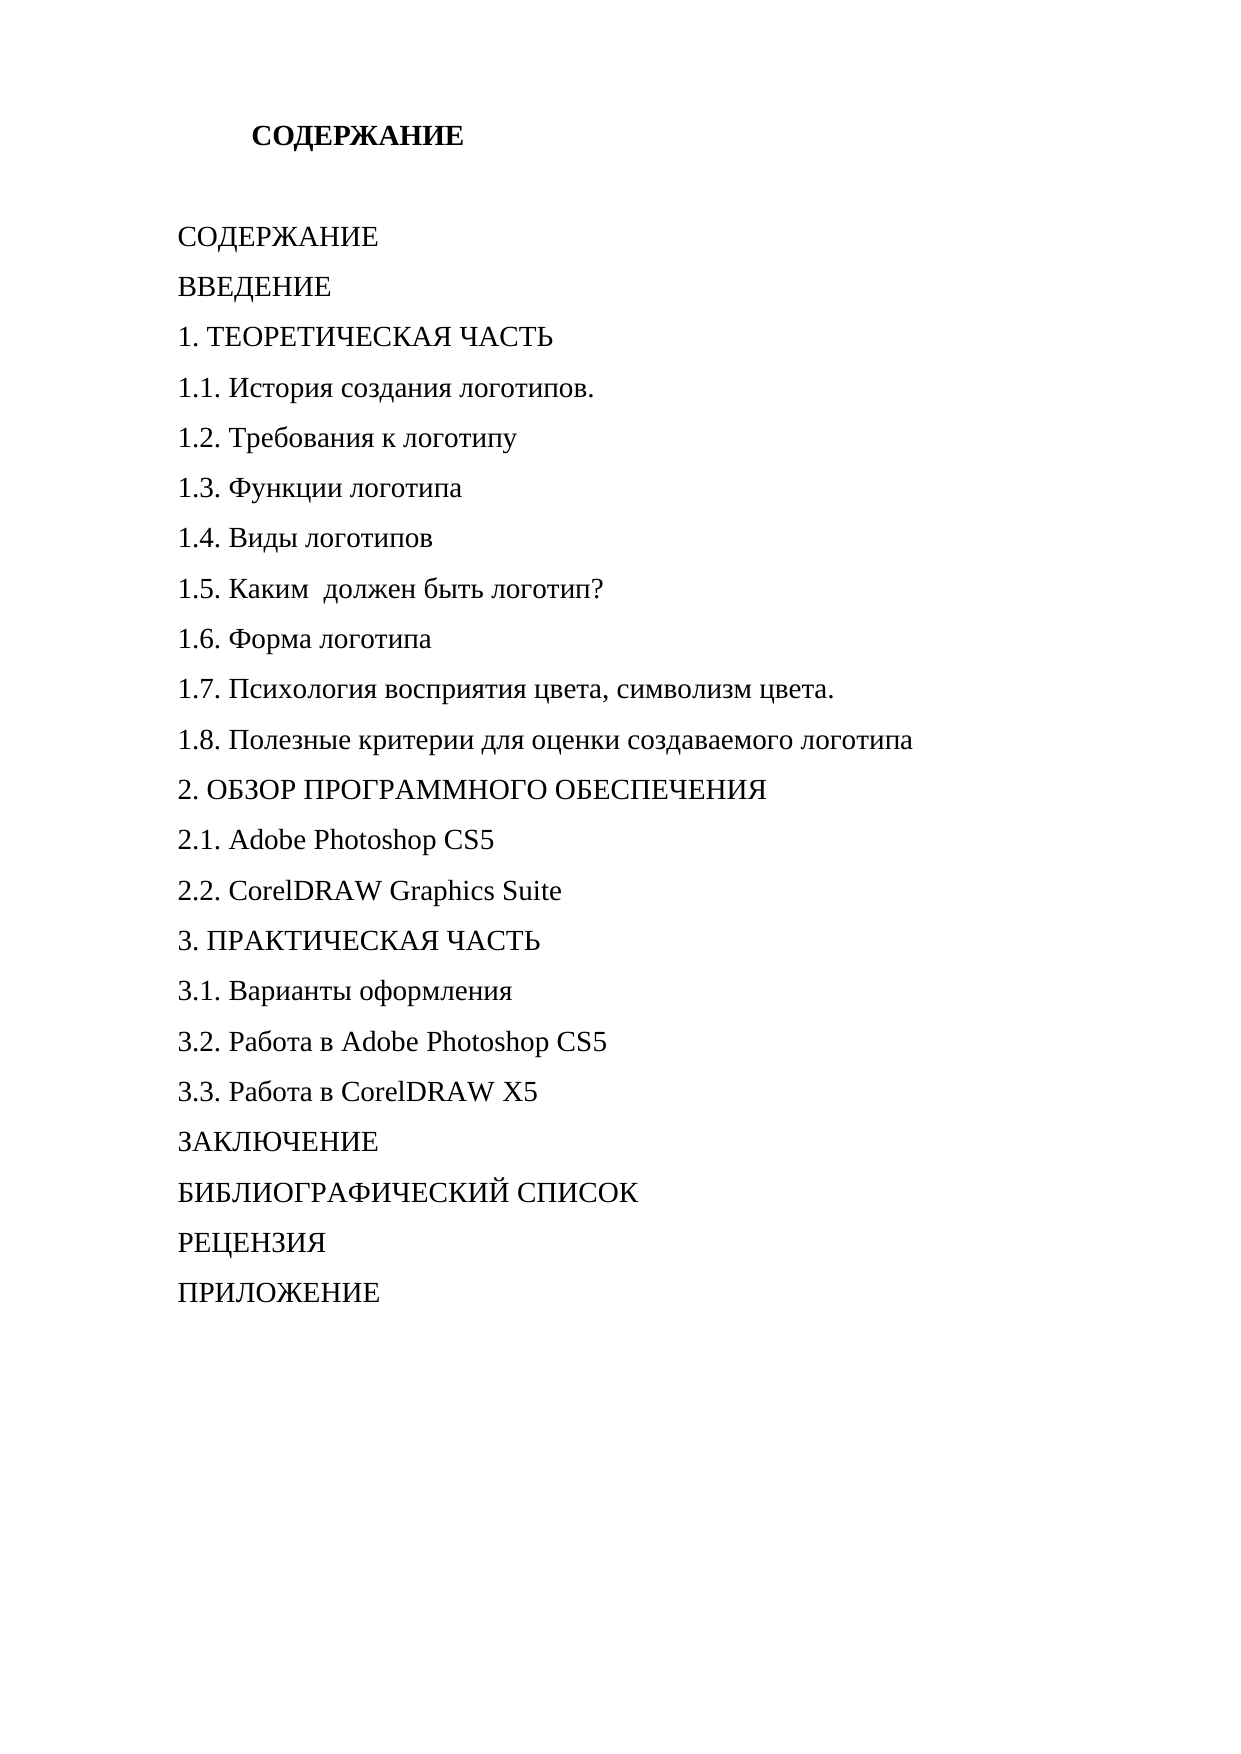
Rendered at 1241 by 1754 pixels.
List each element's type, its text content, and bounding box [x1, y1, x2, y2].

text 3.2. Работа в Adobe Photoshop CS5 [177, 1024, 1152, 1057]
text 1.7. Психология восприятия цвета, символизм цвета. [177, 672, 1152, 705]
text 1.5. Каким должен быть логотип? [177, 571, 1152, 604]
text 1.8. Полезные критерии для оценки создаваемого логотипа [177, 722, 1152, 755]
text 1.2. Требования к логотипу [177, 420, 1152, 453]
text 1.1. История создания логотипов. [177, 370, 1152, 403]
text БИБЛИОГРАФИЧЕСКИЙ СПИСОК [177, 1175, 1152, 1208]
text 2. ОБЗОР ПРОГРАММНОГО ОБЕСПЕЧЕНИЯ [177, 772, 1152, 806]
text 3.3. Работа в CorelDRAW X5 [177, 1074, 1152, 1108]
text ЗАКЛЮЧЕНИЕ [177, 1124, 1152, 1158]
text 3.1. Варианты оформления [177, 973, 1152, 1007]
text 1.3. Функции логотипа [177, 470, 1152, 504]
text 1.4. Виды логотипов [177, 521, 1152, 554]
text 3. ПРАКТИЧЕСКАЯ ЧАСТЬ [177, 923, 1152, 957]
text 2.1. Adobe Photoshop CS5 [177, 822, 1152, 856]
text ВВЕДЕНИЕ [177, 269, 1152, 303]
subtitle СОДЕРЖАНИЕ [177, 118, 1152, 152]
text 2.2. CorelDRAW Graphics Suite [177, 873, 1152, 906]
text РЕЦЕНЗИЯ [177, 1225, 1152, 1258]
text 1.6. Форма логотипа [177, 621, 1152, 655]
text 1. ТЕОРЕТИЧЕСКАЯ ЧАСТЬ [177, 319, 1152, 353]
text СОДЕРЖАНИЕ [177, 219, 1152, 252]
text ПРИЛОЖЕНИЕ [177, 1275, 1152, 1309]
